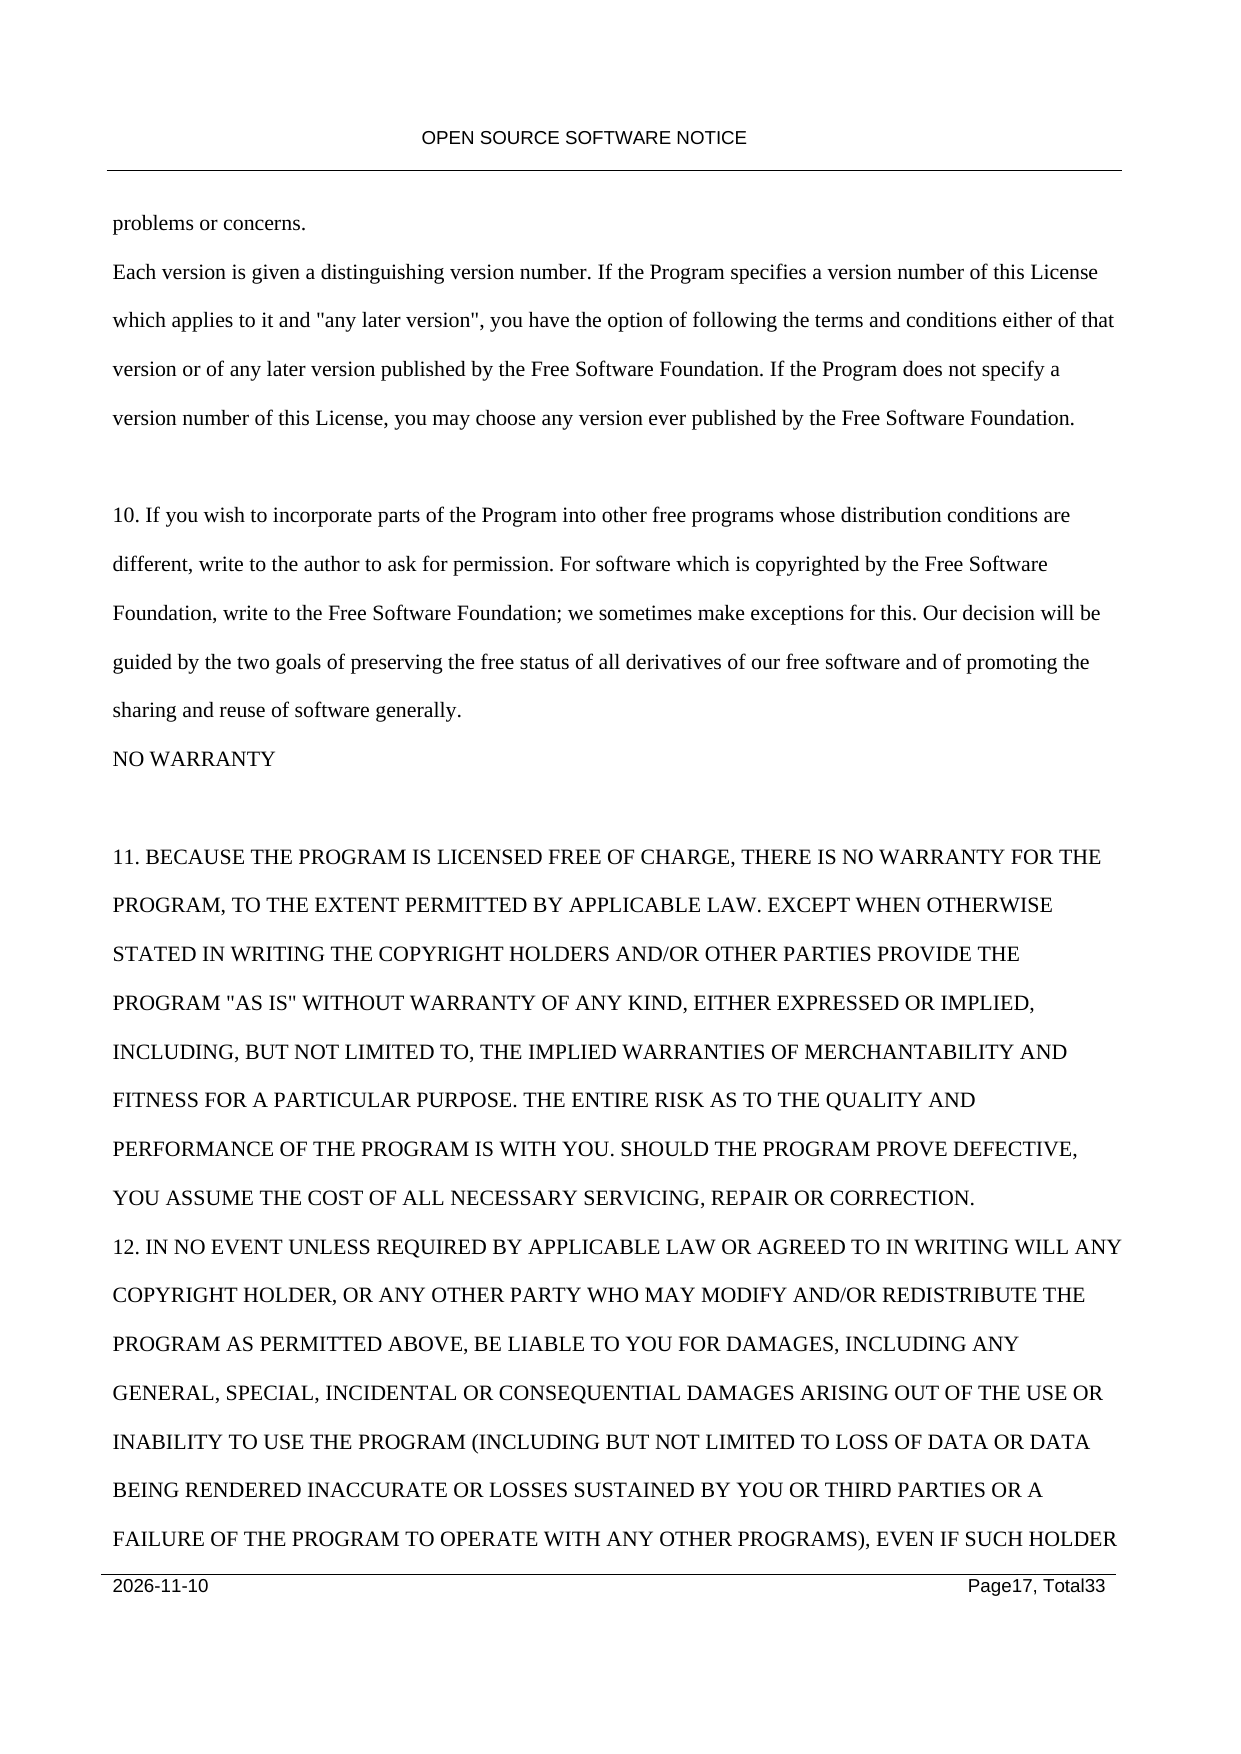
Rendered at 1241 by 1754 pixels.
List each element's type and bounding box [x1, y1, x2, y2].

text [112, 206, 1128, 1555]
